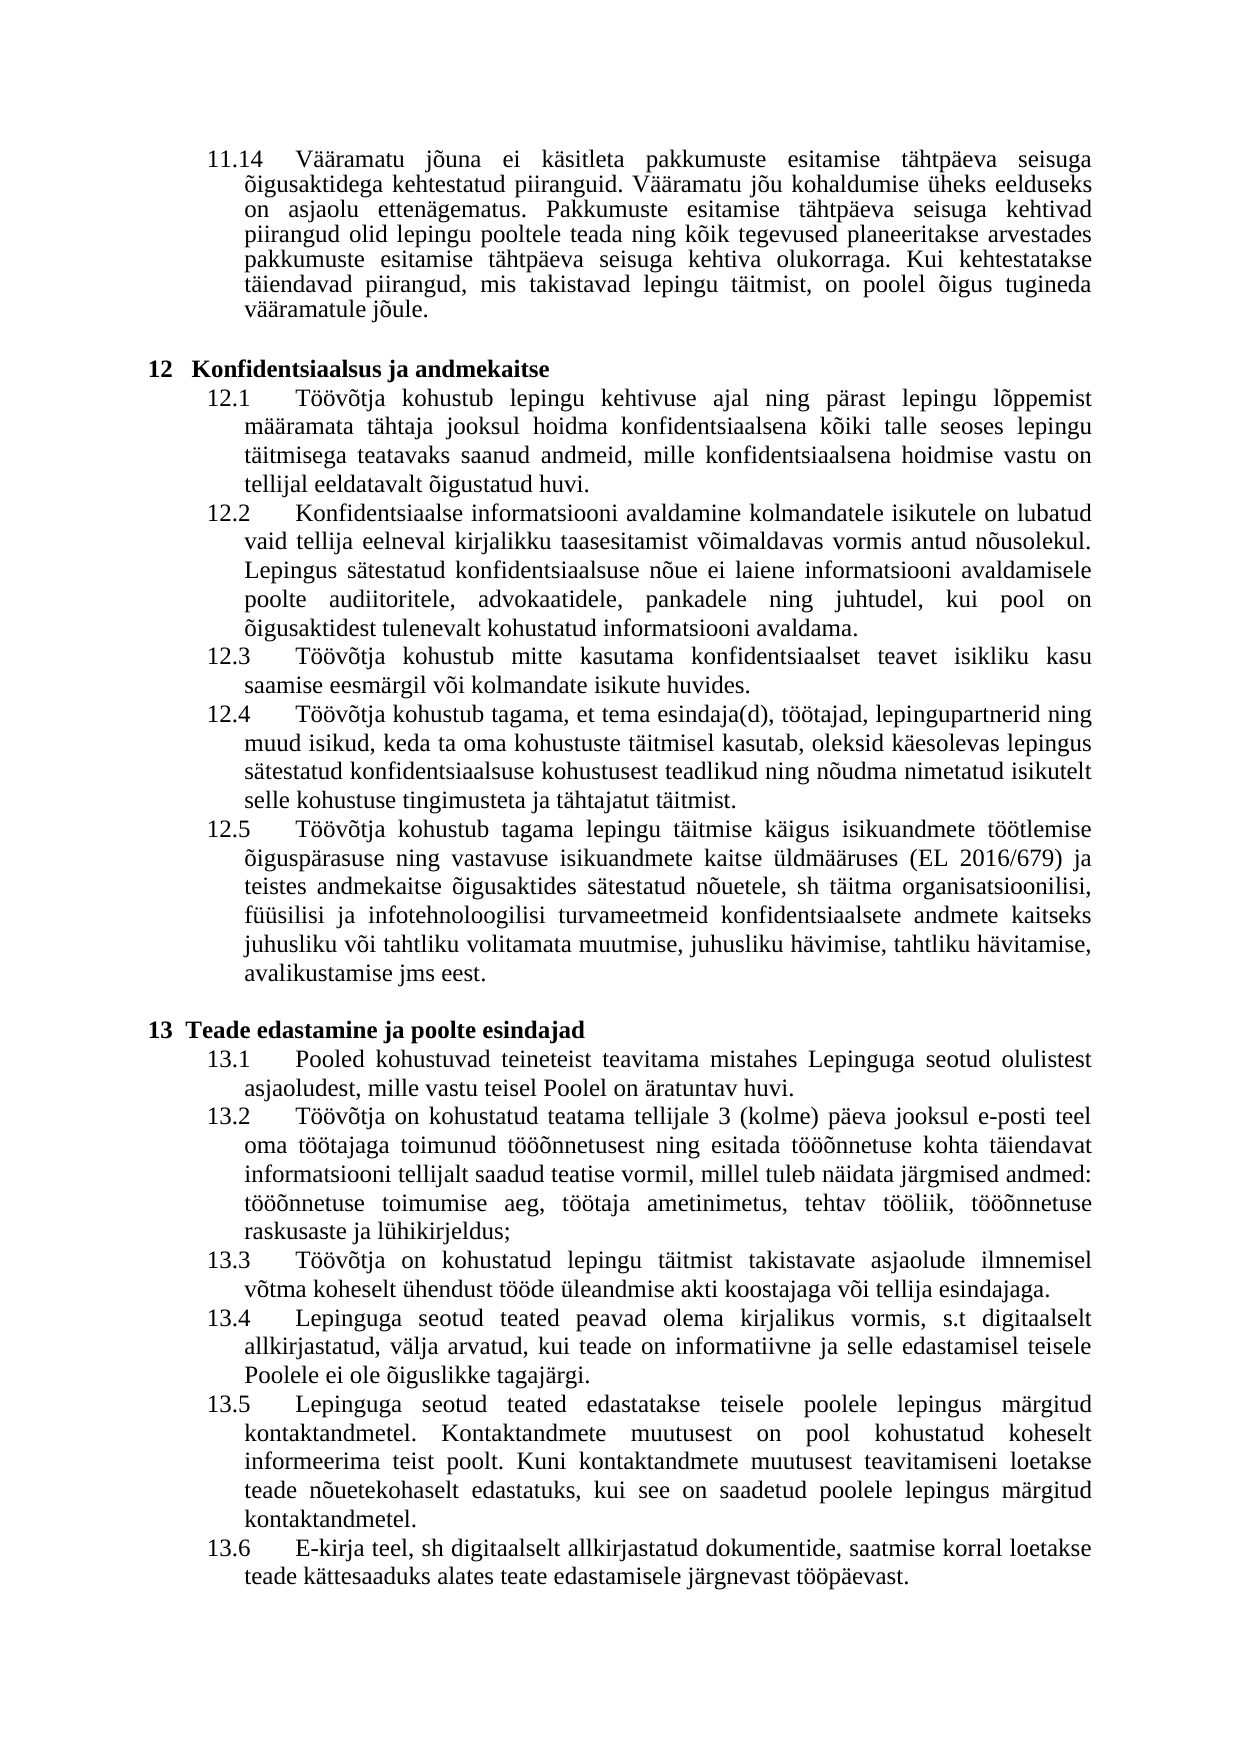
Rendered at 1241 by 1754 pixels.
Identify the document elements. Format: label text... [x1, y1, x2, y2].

list Teade edastamine ja poolte esindajad [148, 1015, 1093, 1044]
list Lepinguga seotud teated edastatakse teisele poolele lepingus märgitud kontaktandmetel. Kontaktandmete muutusest on pool kohustatud koheselt informeerima teist poolt. Kuni kontaktandmete muutusest teavitamiseni loetakse teade nõuetekohaselt edastatuks, kui see on saadetud poolele lepingus märgitud kontaktandmetel. [207, 1389, 1093, 1533]
list Töövõtja on kohustatud teatama tellijale 3 (kolme) päeva jooksul e-posti teel oma töötajaga toimunud tööõnnetusest ning esitada tööõnnetuse kohta täiendavat informatsiooni tellijalt saadud teatise vormil, millel tuleb näidata järgmised andmed: tööõnnetuse toimumise aeg, töötaja ametinimetus, tehtav tööliik, tööõnnetuse raskusaste ja lühikirjeldus; [207, 1101, 1093, 1245]
list Vääramatu jõuna ei käsitleta pakkumuste esitamise tähtpäeva seisuga õigusaktidega kehtestatud piiranguid. Vääramatu jõu kohaldumise üheks eelduseks on asjaolu ettenägematus. Pakkumuste esitamise tähtpäeva seisuga kehtivad piirangud olid lepingu pooltele teada ning kõik tegevused planeeritakse arvestades pakkumuste esitamise tähtpäeva seisuga kehtiva olukorraga. Kui kehtestatakse täiendavad piirangud, mis takistavad lepingu täitmist, on poolel õigus tugineda vääramatule jõule. [207, 148, 1093, 323]
list E-kirja teel, sh digitaalselt allkirjastatud dokumentide, saatmise korral loetakse teade kättesaaduks alates teate edastamisele järgnevast tööpäevast. [207, 1533, 1093, 1590]
list Töövõtja kohustub tagama lepingu täitmise käigus isikuandmete töötlemise õiguspärasuse ning vastavuse isikuandmete kaitse üldmääruses (EL 2016/679) ja teistes andmekaitse õigusaktides sätestatud nõuetele, sh täitma organisatsioonilisi, füüsilisi ja infotehnoloogilisi turvameetmeid konfidentsiaalsete andmete kaitseks juhusliku või tahtliku volitamata muutmise, juhusliku hävimise, tahtliku hävitamise, avalikustamise jms eest. [207, 814, 1093, 986]
list Töövõtja kohustub mitte kasutama konfidentsiaalset teavet isikliku kasu saamise eesmärgil või kolmandate isikute huvides. [207, 641, 1093, 699]
list Konfidentsiaalse informatsiooni avaldamine kolmandatele isikutele on lubatud vaid tellija eelneval kirjalikku taasesitamist võimaldavas vormis antud nõusolekul. Lepingus sätestatud konfidentsiaalsuse nõue ei laiene informatsiooni avaldamisele poolte audiitoritele, advokaatidele, pankadele ning juhtudel, kui pool on õigusaktidest tulenevalt kohustatud informatsiooni avaldama. [207, 498, 1093, 641]
list Konfidentsiaalsus ja andmekaitse [148, 354, 1093, 383]
list Töövõtja on kohustatud lepingu täitmist takistavate asjaolude ilmnemisel võtma koheselt ühendust tööde üleandmise akti koostajaga või tellija esindajaga. [207, 1245, 1093, 1303]
list Töövõtja kohustub tagama, et tema esindaja(d), töötajad, lepingupartnerid ning muud isikud, keda ta oma kohustuste täitmisel kasutab, oleksid käesolevas lepingus sätestatud konfidentsiaalsuse kohustusest teadlikud ning nõudma nimetatud isikutelt selle kohustuse tingimusteta ja tähtajatut täitmist. [207, 699, 1093, 814]
list Lepinguga seotud teated peavad olema kirjalikus vormis, s.t digitaalselt allkirjastatud, välja arvatud, kui teade on informatiivne ja selle edastamisel teisele Poolele ei ole õiguslikke tagajärgi. [207, 1303, 1093, 1389]
list Pooled kohustuvad teineteist teavitama mistahes Lepinguga seotud olulistest asjaoludest, mille vastu teisel Poolel on äratuntav huvi. [207, 1044, 1093, 1101]
list Töövõtja kohustub lepingu kehtivuse ajal ning pärast lepingu lõppemist määramata tähtaja jooksul hoidma konfidentsiaalsena kõiki talle seoses lepingu täitmisega teatavaks saanud andmeid, mille konfidentsiaalsena hoidmise vastu on tellijal eeldatavalt õigustatud huvi. [207, 383, 1093, 498]
